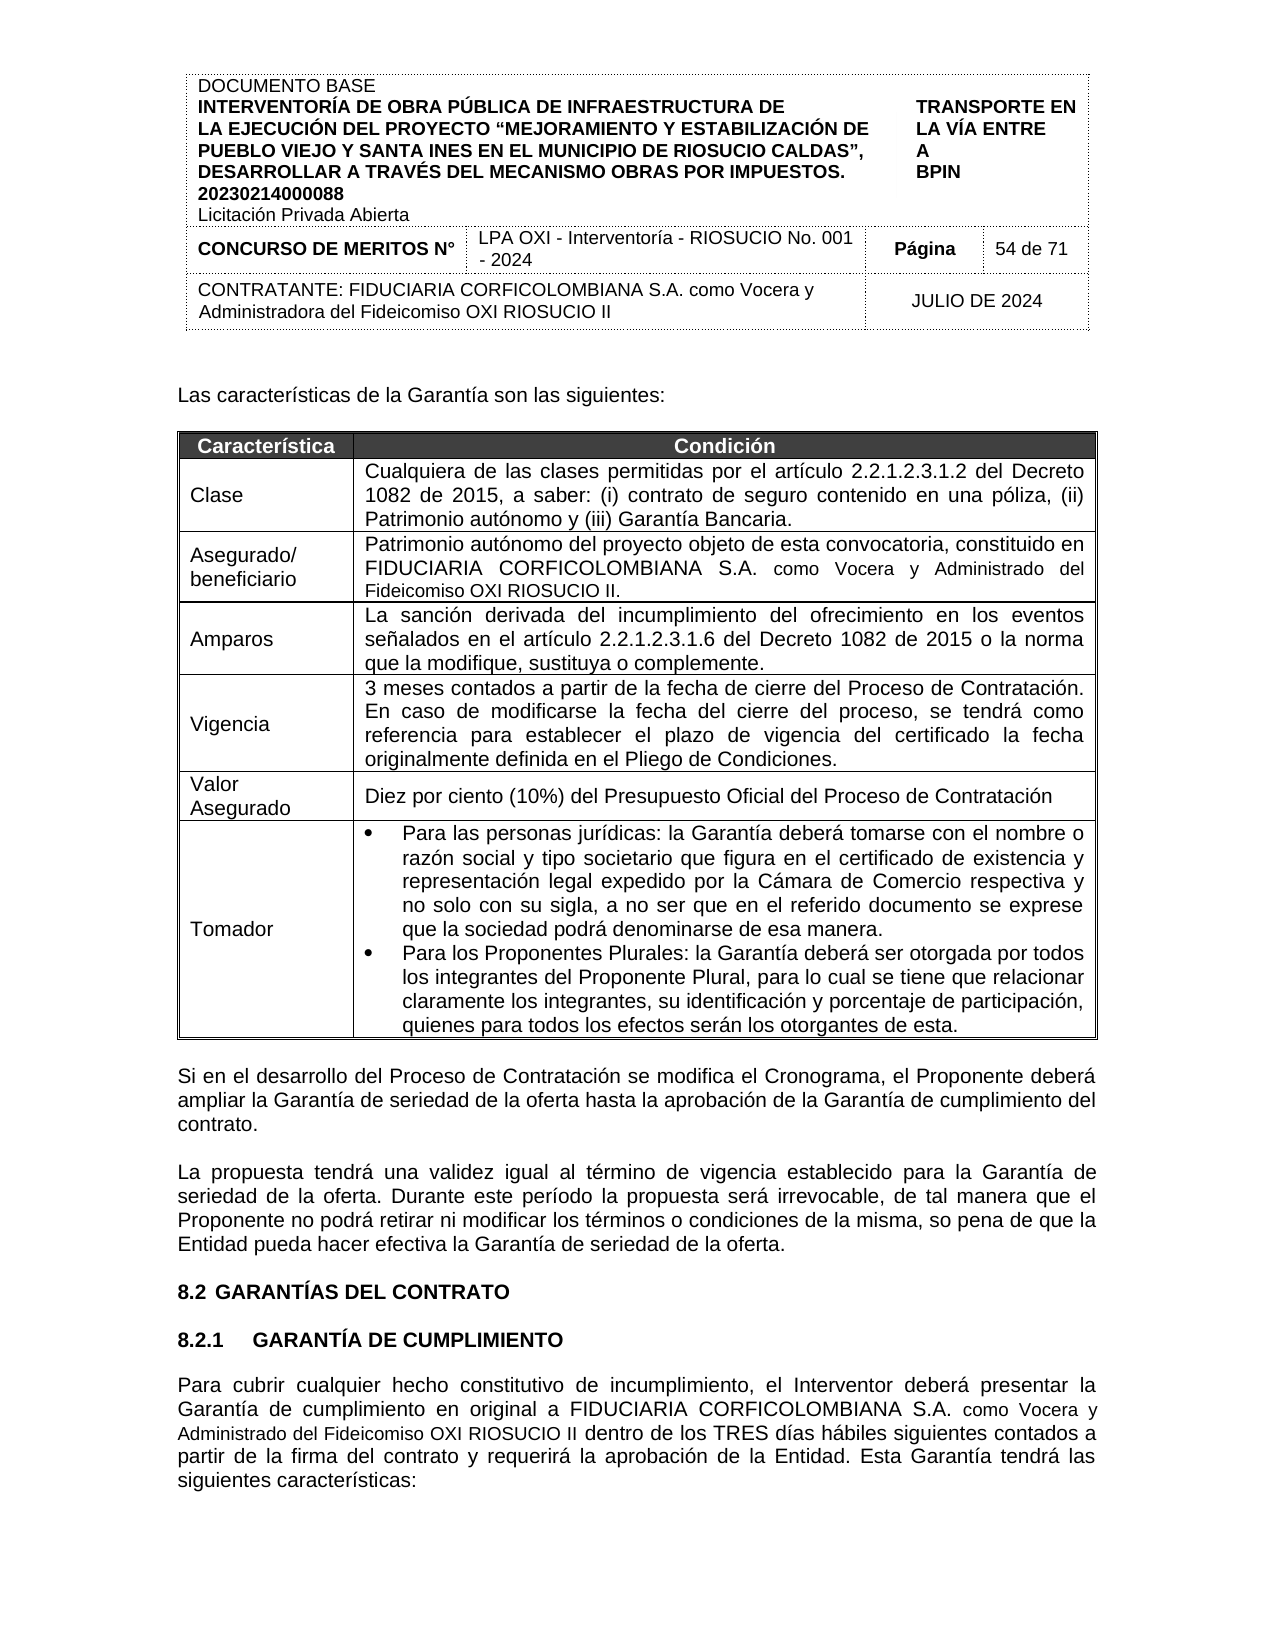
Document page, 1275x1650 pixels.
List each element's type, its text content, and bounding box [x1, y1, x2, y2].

text Si en el desarrollo del Proceso de Contratación se modifica el Cronograma, el Proponente deberá ampliar la Garantía de seriedad de la oferta hasta la aprobación de la Garantía de cumplimiento del contrato. [177, 1064, 1098, 1136]
table_header Condición [354, 434, 1095, 458]
table_cell Valor Asegurado [180, 772, 353, 820]
table_cell Cualquiera de las clases permitidas por el artículo 2.2.1.2.3.1.2 del Decreto 1082 de 2015, a saber: (i) contrato de seguro contenido en una póliza, (ii) Patrimonio autónomo y (iii) Garantía Bancaria. [354, 459, 1095, 531]
table_cell Clase [180, 459, 353, 531]
table_cell Tomador [180, 821, 353, 1037]
list GARANTÍAS DEL CONTRATO [177, 1280, 1098, 1304]
table_cell 3 meses contados a partir de la fecha de cierre del Proceso de Contratación. En caso de modificarse la fecha del cierre del proceso, se tendrá como referencia para establecer el plazo de vigencia del certificado la fecha originalmente definida en el Pliego de Condiciones. [354, 675, 1095, 771]
table_cell Diez por ciento (10%) del Presupuesto Oficial del Proceso de Contratación [354, 772, 1095, 820]
text Las características de la Garantía son las siguientes: [177, 383, 1098, 407]
text Para cubrir cualquier hecho constitutivo de incumplimiento, el Interventor deberá presentar la Garantía de cumplimiento en original a FIDUCIARIA CORFICOLOMBIANA S.A. como Vocera y Administrado del Fideicomiso OXI RIOSUCIO II dentro de los TRES días hábiles siguientes contados a partir de la firma del contrato y requerirá la aprobación de la Entidad. Esta Garantía tendrá las siguientes características: [177, 1372, 1098, 1492]
table_cell Vigencia [180, 675, 353, 771]
text La propuesta tendrá una validez igual al término de vigencia establecido para la Garantía de seriedad de la oferta. Durante este período la propuesta será irrevocable, de tal manera que el Proponente no podrá retirar ni modificar los términos o condiciones de la misma, so pena de que la Entidad pueda hacer efectiva la Garantía de seriedad de la oferta. [177, 1160, 1098, 1256]
table_header Característica [180, 434, 353, 458]
table_cell Patrimonio autónomo del proyecto objeto de esta convocatoria, constituido en FIDUCIARIA CORFICOLOMBIANA S.A. como Vocera y Administrado del Fideicomiso OXI RIOSUCIO II. [354, 532, 1095, 601]
list GARANTÍA DE CUMPLIMIENTO [177, 1328, 1098, 1352]
table_cell Asegurado/ beneficiario [180, 532, 353, 601]
table_cell Para las personas jurídicas: la Garantía deberá tomarse con el nombre o razón social y tipo societario que figura en el certificado de existencia y representación legal expedido por la Cámara de Comercio respectiva y no solo con su sigla, a no ser que en el referido documento se exprese que la sociedad podrá denominarse de esa manera. Para los Proponentes Plurales: la Garantía deberá ser otorgada por todos los integrantes del Proponente Plural, para lo cual se tiene que relacionar claramente los integrantes, su identificación y porcentaje de participación, quienes para todos los efectos serán los otorgantes de esta. [354, 821, 1095, 1037]
table_cell La sanción derivada del incumplimiento del ofrecimiento en los eventos señalados en el artículo 2.2.1.2.3.1.6 del Decreto 1082 de 2015 o la norma que la modifique, sustituya o complemente. [354, 603, 1095, 674]
table_cell Amparos [180, 603, 353, 674]
